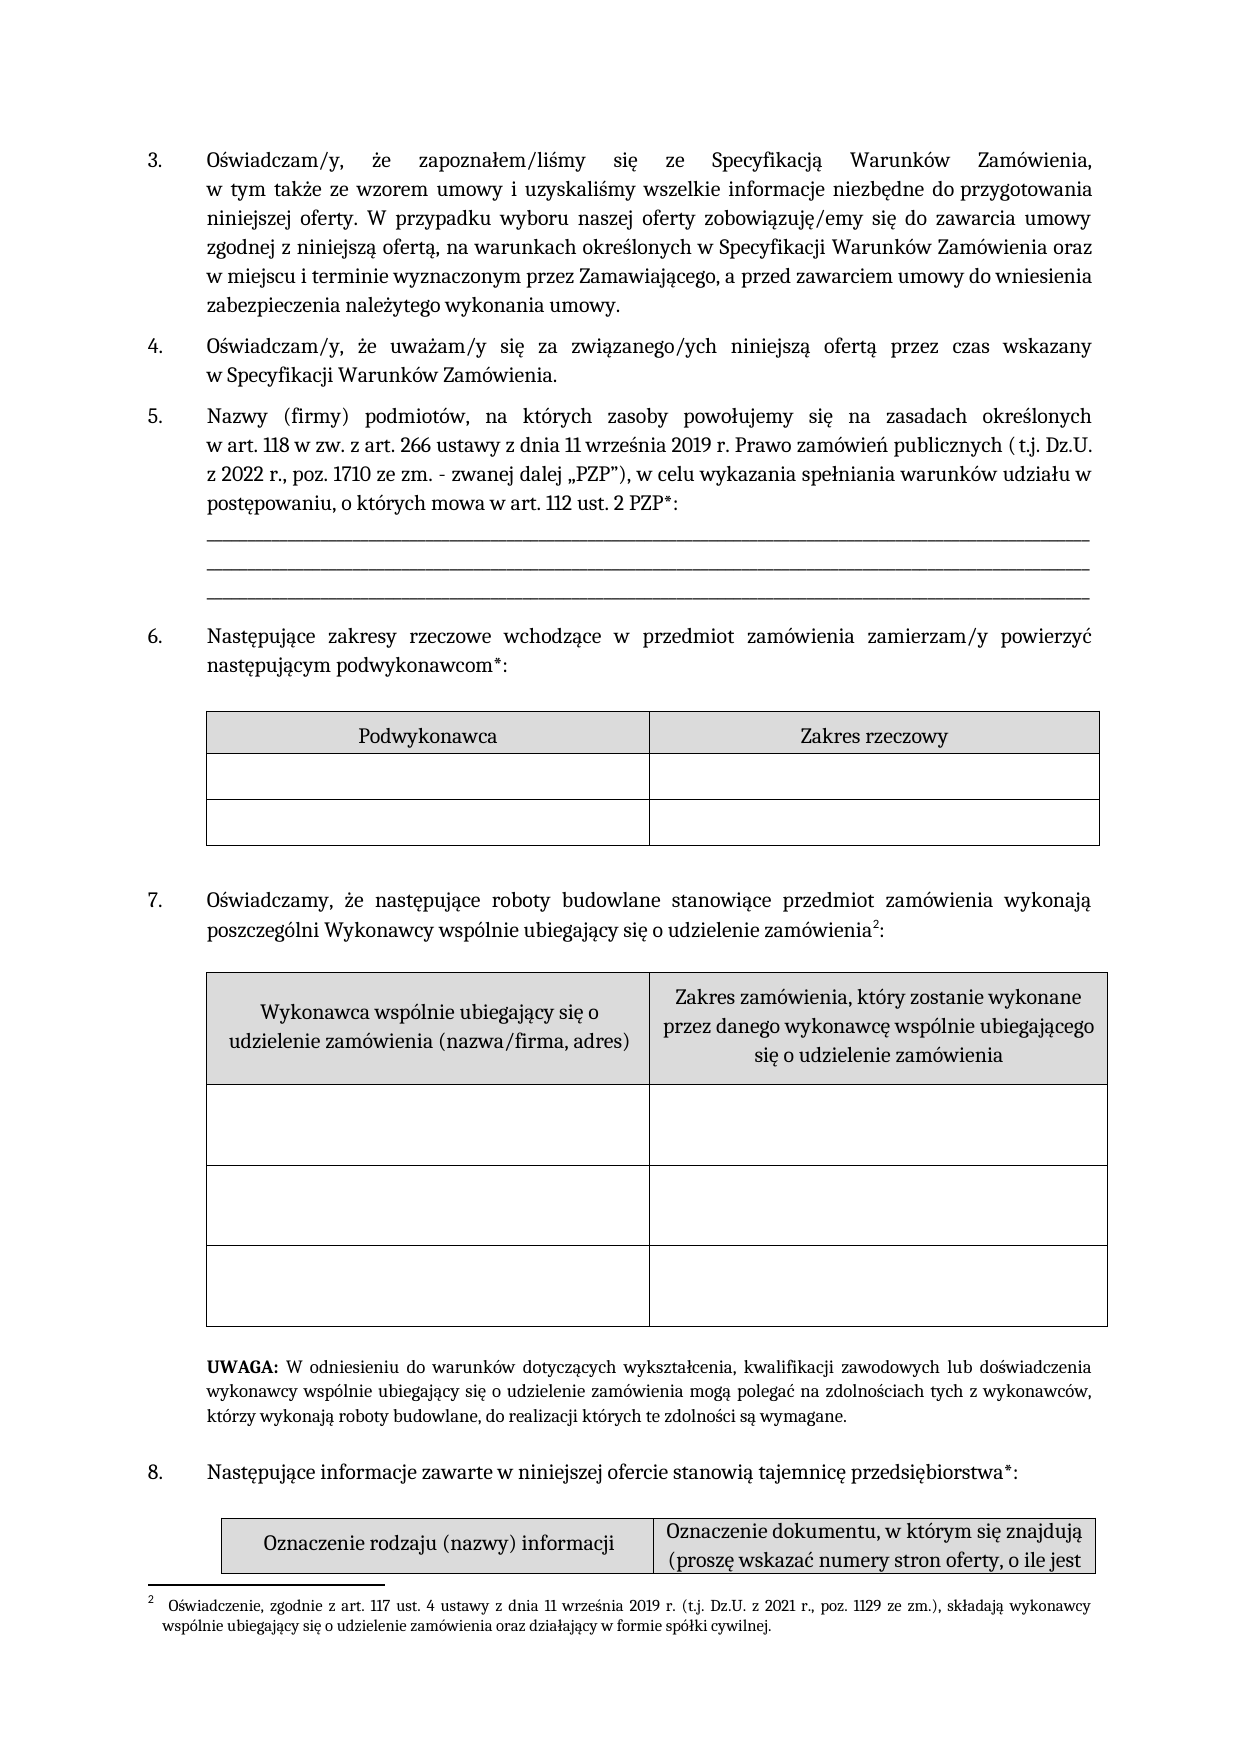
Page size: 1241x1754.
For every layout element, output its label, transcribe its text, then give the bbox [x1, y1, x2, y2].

table_cell [650, 754, 1099, 799]
table_cell [650, 1246, 1107, 1326]
table_cell [207, 1166, 649, 1245]
table_cell [650, 1085, 1107, 1165]
table_cell [650, 1166, 1107, 1245]
table_header Podwykonawca [207, 712, 649, 753]
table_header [222, 1519, 653, 1573]
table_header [654, 1519, 1095, 1573]
list UWAGA: W odniesieniu do warunków dotyczących wykształcenia, kwalifikacji zawodowych lub doświadczenia wykonawcy wspólnie ubiegający się o udzielenie zamówienia mogą polegać na zdolnościach tych z wykonawców, którzy wykonają roboty budowlane, do realizacji których te zdolności są wymagane. [207, 1356, 1093, 1427]
table_cell [207, 1246, 649, 1326]
table_cell [207, 1085, 649, 1165]
table_header Wykonawca wspólnie ubiegający się o udzielenie zamówienia (nazwa/firma, adres) [207, 973, 649, 1084]
text _____________________________________________________________________________________________________________ [207, 578, 1093, 603]
list Nazwy (firmy) podmiotów, na których zasoby powołujemy się na zasadach określonych w art. 118 w zw. z art. 266 ustawy z dnia 11 września 2019 r. Prawo zamówień publicznych (t.j. Dz.U. z 2022 r., poz. 1710 ze zm. - zwanej dalej „PZP”), w celu wykazania spełniania warunków udziału w postępowaniu, o których mowa w art. 112 ust. 2 PZP*: [148, 404, 1093, 516]
table_header Zakres rzeczowy [650, 712, 1099, 753]
list Następujące zakresy rzeczowe wchodzące w przedmiot zamówienia zamierzam/y powierzyć następującym podwykonawcom*: [148, 624, 1093, 678]
text _____________________________________________________________________________________________________________ [207, 549, 1093, 574]
text _____________________________________________________________________________________________________________ [207, 520, 1093, 545]
list Oświadczam/y, że zapoznałem/liśmy się ze Specyfikacją Warunków Zamówienia, w tym także ze wzorem umowy i uzyskaliśmy wszelkie informacje niezbędne do przygotowania niniejszej oferty. W przypadku wyboru naszej oferty zobowiązuję/emy się do zawarcia umowy zgodnej z niniejszą ofertą, na warunkach określonych w Specyfikacji Warunków Zamówienia oraz w miejscu i terminie wyznaczonym przez Zamawiającego, a przed zawarciem umowy do wniesienia zabezpieczenia należytego wykonania umowy. [148, 148, 1093, 318]
table_cell [207, 800, 649, 845]
table_cell [207, 754, 649, 799]
table_cell [650, 800, 1099, 845]
list Oświadczamy, że następujące roboty budowlane stanowiące przedmiot zamówienia wykonają poszczególni Wykonawcy wspólnie ubiegający się o udzielenie zamówienia: [148, 887, 1093, 943]
list Oświadczam/y, że uważam/y się za związanego/ych niniejszą ofertą przez czas wskazany w Specyfikacji Warunków Zamówienia. [148, 334, 1093, 388]
table_header Zakres zamówienia, który zostanie wykonane przez danego wykonawcę wspólnie ubiegającego się o udzielenie zamówienia [650, 973, 1107, 1084]
list Następujące informacje zawarte w niniejszej ofercie stanowią tajemnicę przedsiębiorstwa*: [148, 1459, 1093, 1485]
